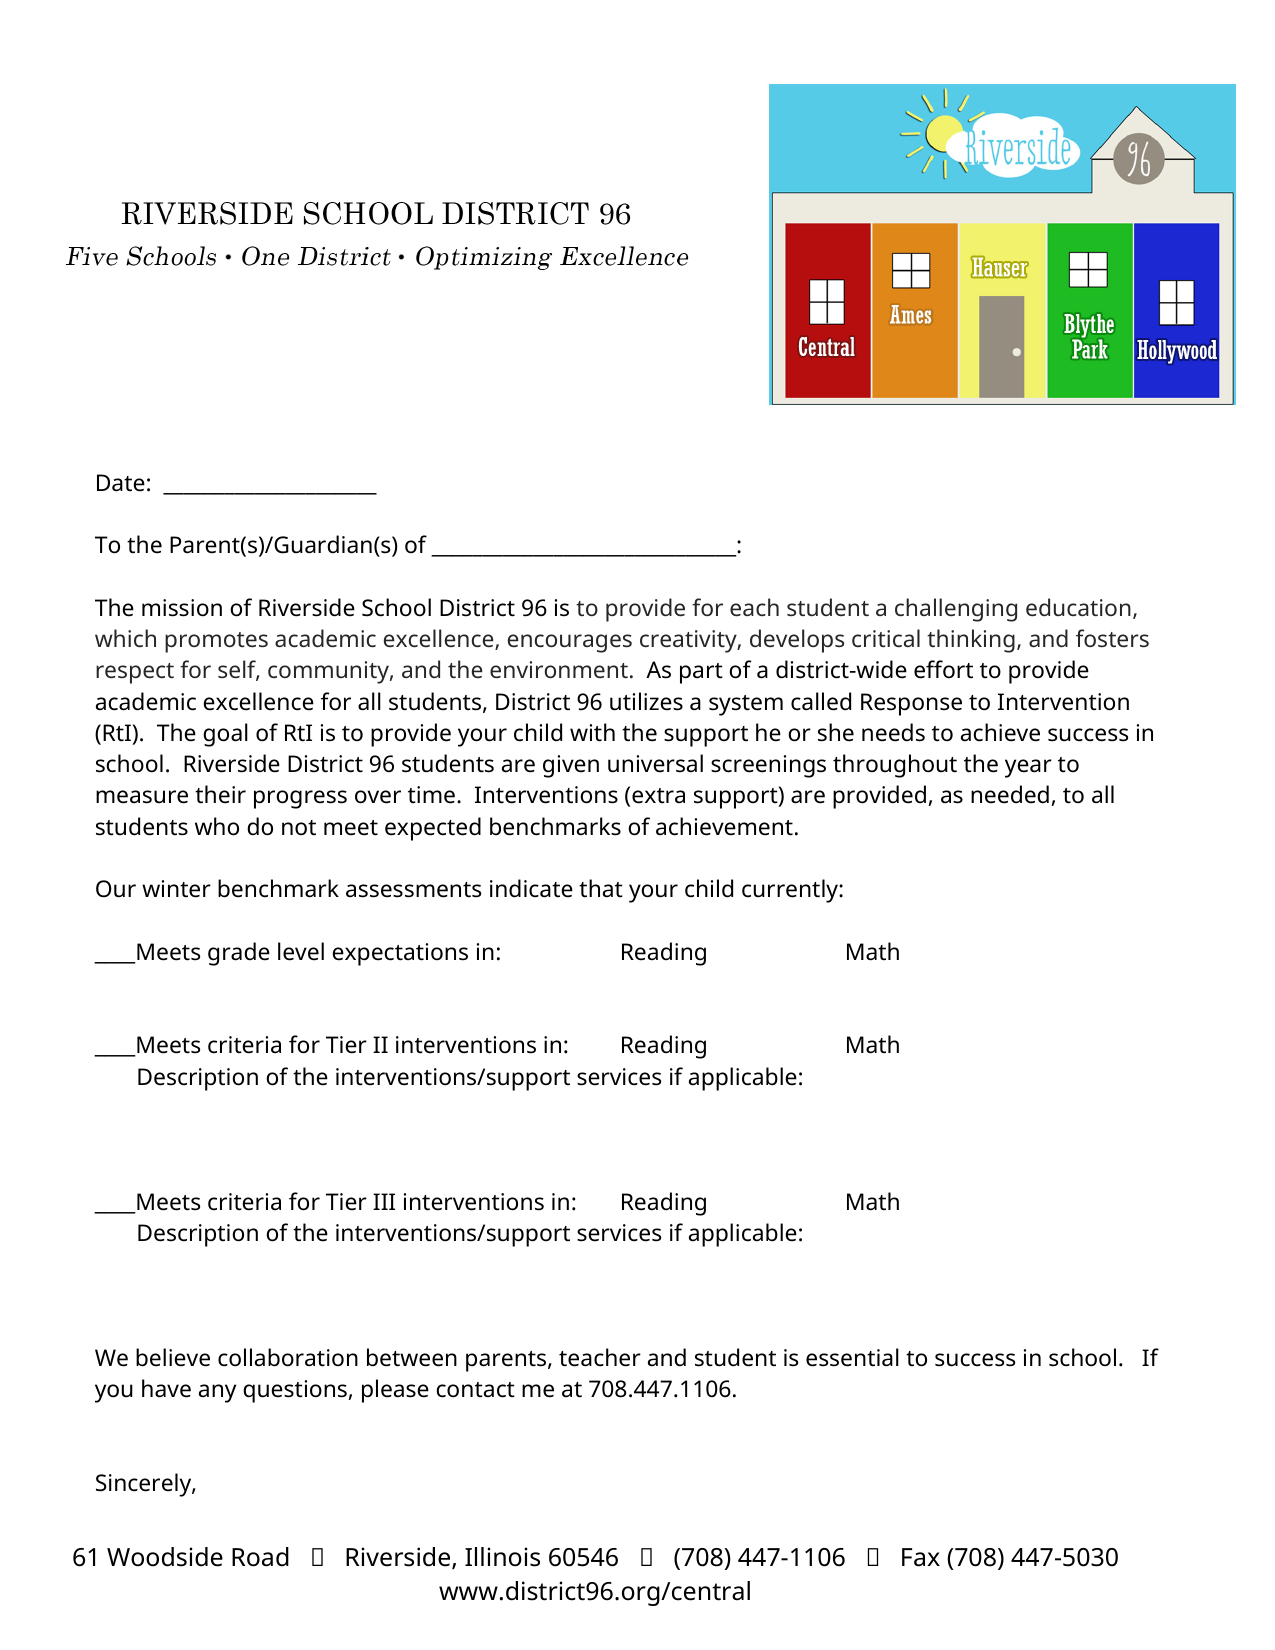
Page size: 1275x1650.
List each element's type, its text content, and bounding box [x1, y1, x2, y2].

text ____Meets criteria for Tier II interventions in: Reading Math [94, 1029, 1181, 1061]
text We believe collaboration between parents, teacher and student is essential to success in school. If you have any questions, please contact me at 708.447.1106. [94, 1342, 1181, 1404]
text Date: _____________________ [94, 467, 1181, 498]
text The mission of Riverside School District 96 is to provide for each student a challenging education, which promotes academic excellence, encourages creativity, develops critical thinking, and fosters respect for self, community, and the environment. As part of a district-wide effort to provide academic excellence for all students, District 96 utilizes a system called Response to Intervention (RtI). The goal of RtI is to provide your child with the support he or she needs to achieve success in school. Riverside District 96 students are given universal screenings throughout the year to measure their progress over time. Interventions (extra support) are provided, as needed, to all students who do not meet expected benchmarks of achievement. [94, 592, 1181, 842]
text Description of the interventions/support services if applicable: [94, 1061, 1181, 1092]
text Sincerely, [94, 1467, 1181, 1498]
text ____Meets criteria for Tier III interventions in: Reading Math [94, 1186, 1181, 1217]
text Our winter benchmark assessments indicate that your child currently: [94, 873, 1181, 904]
text Description of the interventions/support services if applicable: [94, 1217, 1181, 1248]
text To the Parent(s)/Guardian(s) of ______________________________: [94, 529, 1181, 561]
text ____Meets grade level expectations in: Reading Math [94, 936, 1181, 967]
picture [0, 28, 1275, 433]
